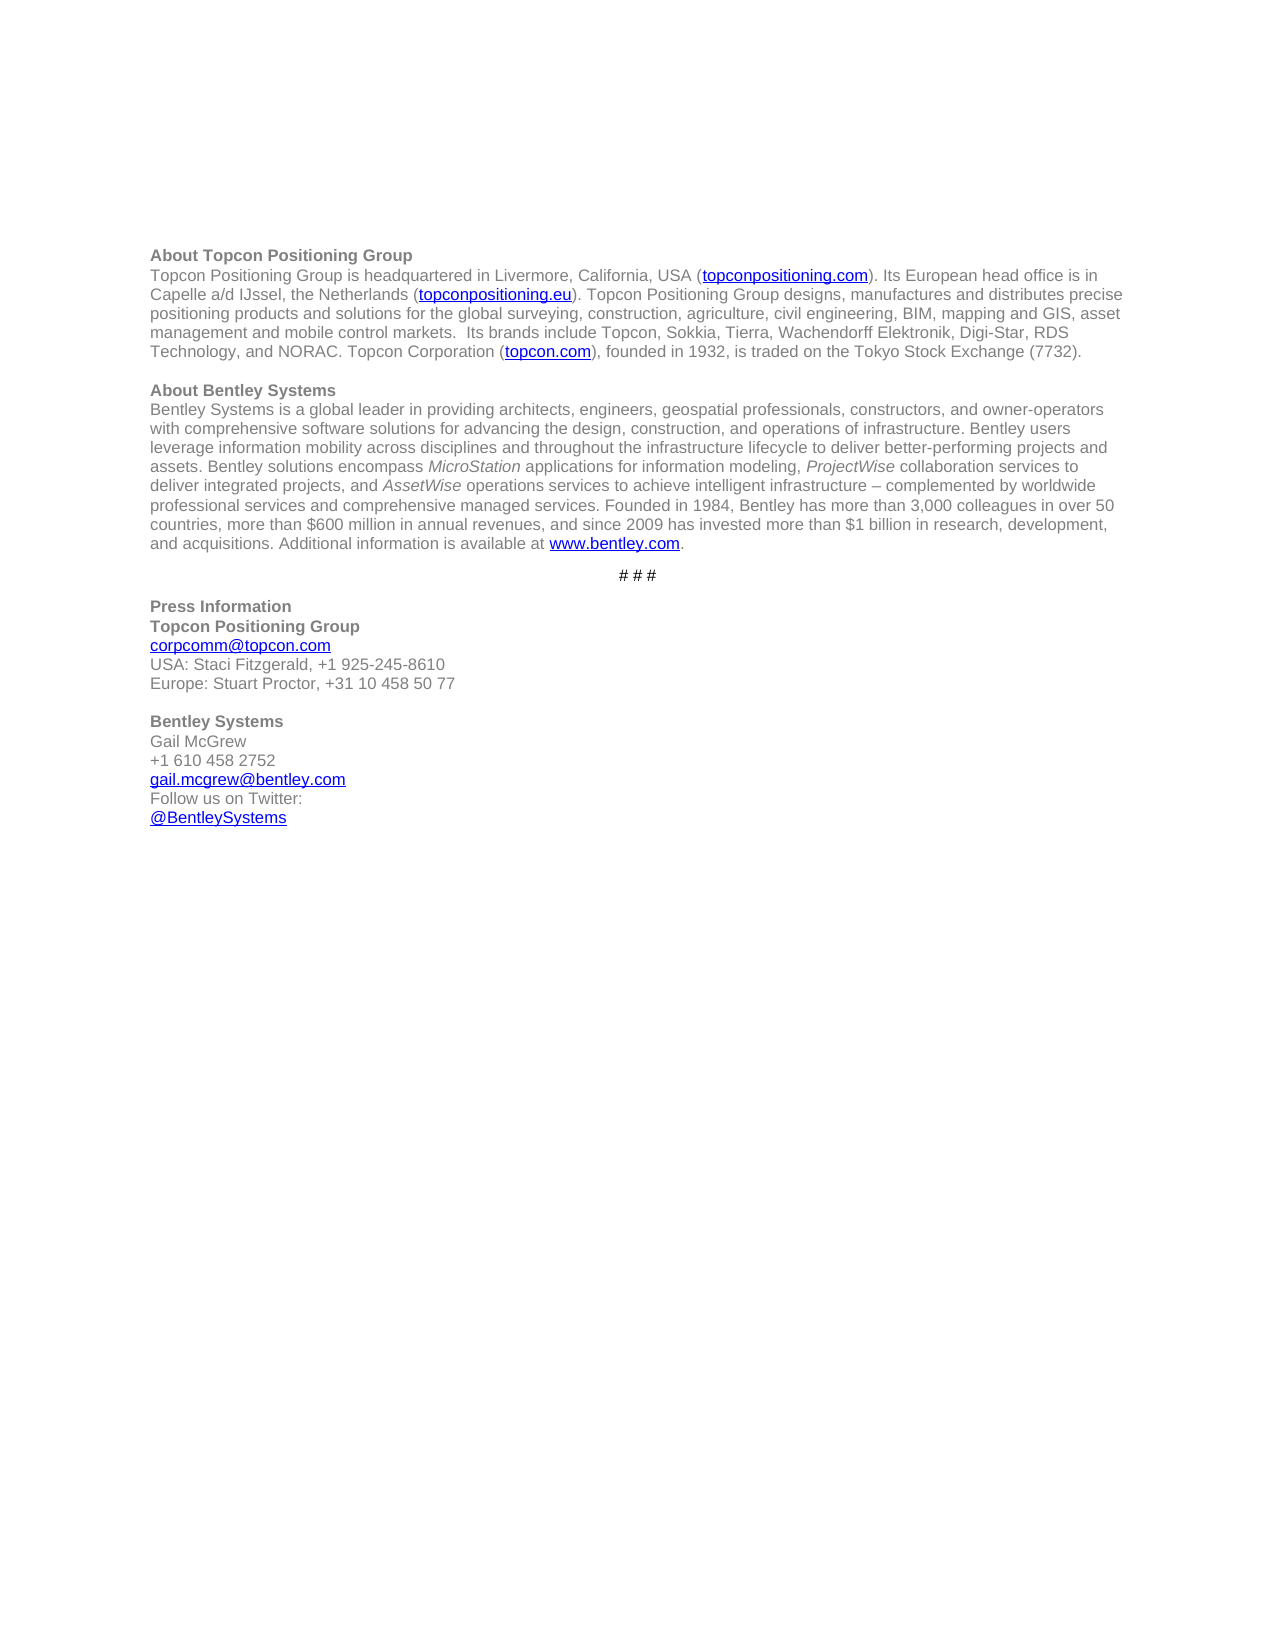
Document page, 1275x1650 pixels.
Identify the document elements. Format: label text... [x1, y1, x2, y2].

text Topcon Positioning Group is headquartered in Livermore, California, USA (topconpositioning.com). Its European head office is in Capelle a/d IJssel, the Netherlands (topconpositioning.eu). Topcon Positioning Group designs, manufactures and distributes precise positioning products and solutions for the global surveying, construction, agriculture, civil engineering, BIM, mapping and GIS, asset management and mobile control markets. Its brands include Topcon, Sokkia, Tierra, Wachendorff Elektronik, Digi-Star, RDS Technology, and NORAC. Topcon Corporation (topcon.com), founded in 1932, is traded on the Tokyo Stock Exchange (7732). [150, 265, 1125, 361]
text Topcon Positioning Group [150, 616, 1125, 636]
text Follow us on Twitter: [150, 789, 1125, 808]
text USA: Staci Fitzgerald, +1 925-245-8610 [150, 655, 1125, 674]
text @BentleySystems [150, 808, 1125, 827]
text # # # [150, 566, 1125, 585]
text About Bentley Systems [150, 380, 1125, 399]
text Gail McGrew [150, 731, 1125, 751]
text gail.mcgrew@bentley.com [150, 770, 1125, 789]
text +1 610 458 2752 [150, 751, 1125, 770]
text About Topcon Positioning Group [150, 246, 1125, 265]
text Press Information [150, 597, 1125, 616]
text corpcomm@topcon.com [150, 636, 1125, 655]
text Europe: Stuart Proctor, +31 10 458 50 77 [150, 674, 1125, 693]
text Bentley Systems [150, 712, 1125, 731]
text Bentley Systems is a global leader in providing architects, engineers, geospatial professionals, constructors, and owner-operators with comprehensive software solutions for advancing the design, construction, and operations of infrastructure. Bentley users leverage information mobility across disciplines and throughout the infrastructure lifecycle to deliver better-performing projects and assets. Bentley solutions encompass MicroStation applications for information modeling, ProjectWise collaboration services to deliver integrated projects, and AssetWise operations services to achieve intelligent infrastructure – complemented by worldwide professional services and comprehensive managed services. Founded in 1984, Bentley has more than 3,000 colleagues in over 50 countries, more than $600 million in annual revenues, and since 2009 has invested more than $1 billion in research, development, and acquisitions. Additional information is available at www.bentley.com. [150, 399, 1125, 553]
